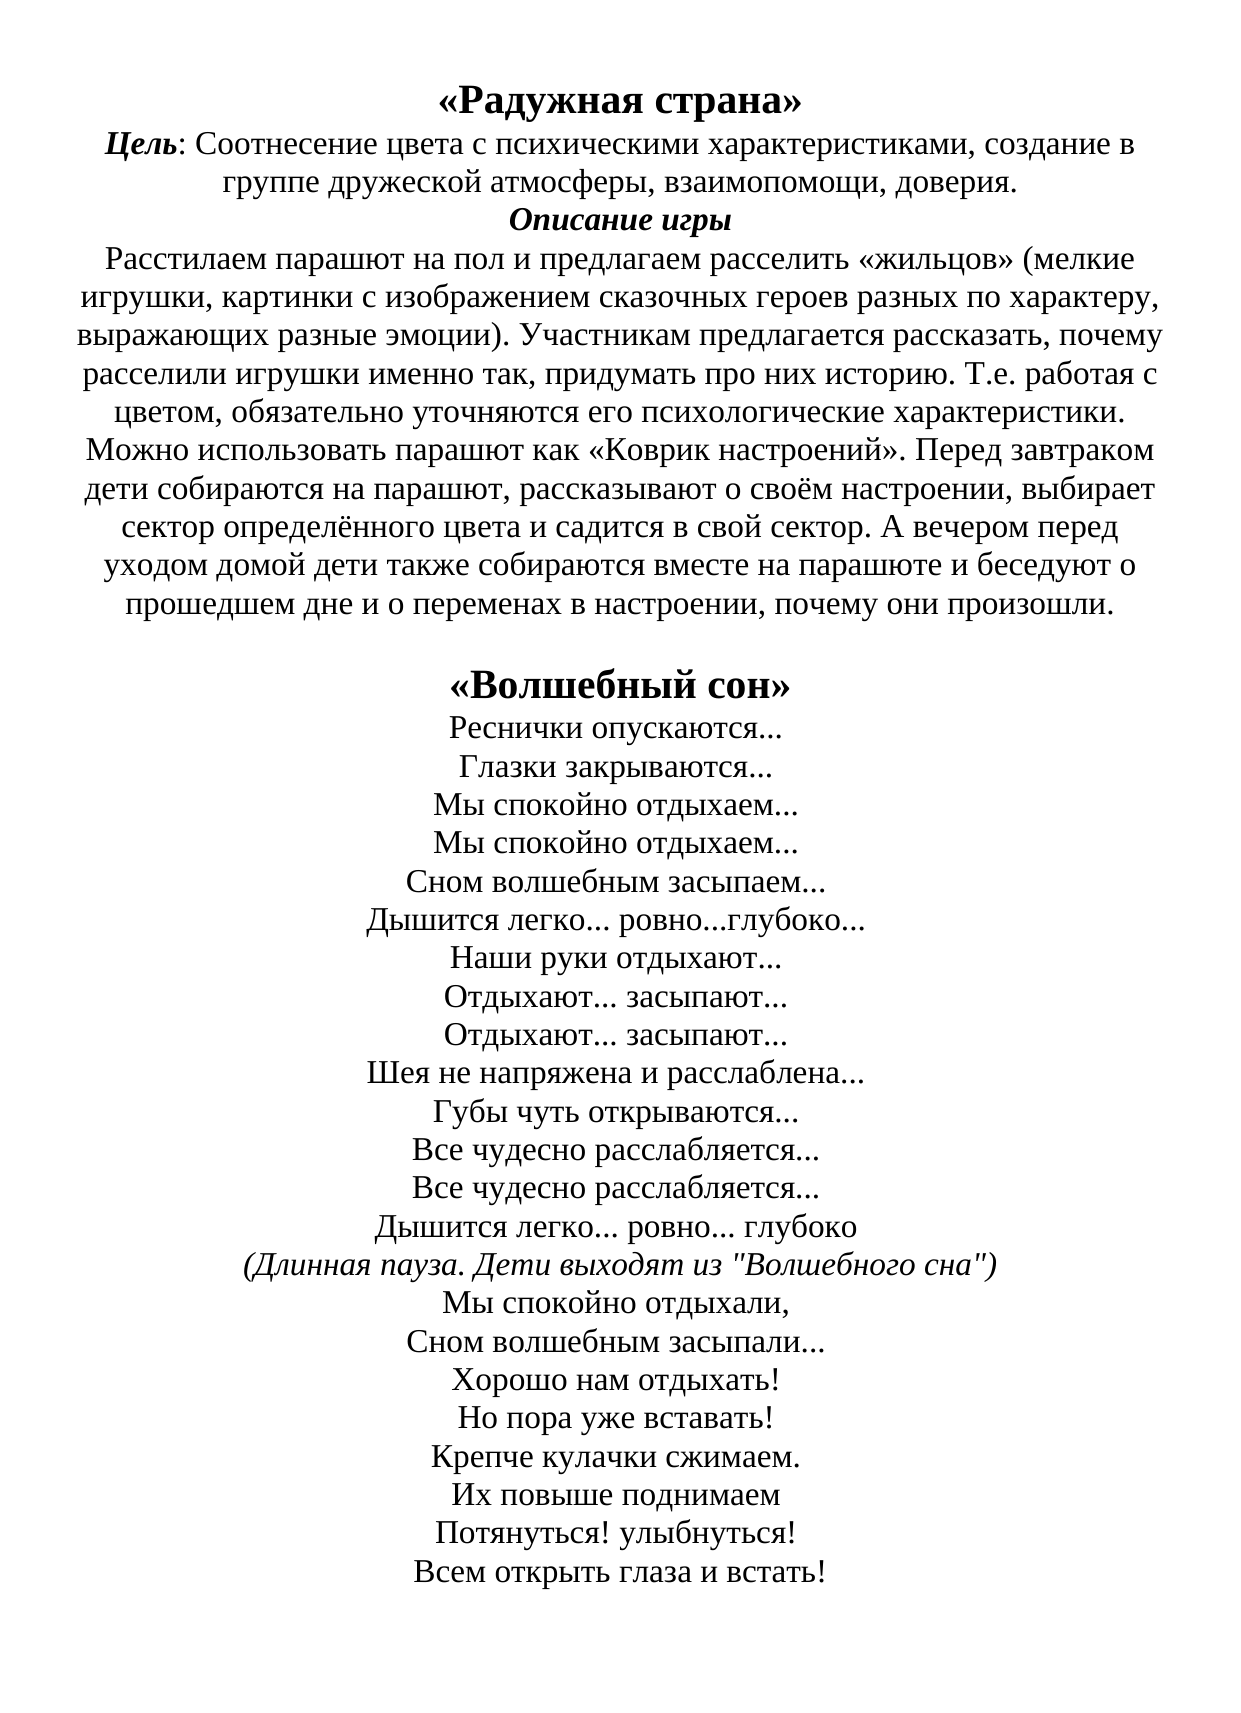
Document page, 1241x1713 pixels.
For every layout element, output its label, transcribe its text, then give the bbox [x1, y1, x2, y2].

text «Волшебный сон» [75, 659, 1165, 707]
text Реснички опускаются... Глазки закрываются... Мы спокойно отдыхаем... Мы спокойно отдыхаем... Сном волшебным засыпаем... Дышится легко... ровно...глубоко... Наши руки отдыхают... Отдыхают... засыпают... Отдыхают... засыпают... Шея не напряжена и расслаблена... Губы чуть открываются... Все чудесно расслабляется... Все чудесно расслабляется... Дышится легко... ровно... глубоко (Длинная пауза. Дети выходят из "Волшебного сна") Мы спокойно отдыхали, Сном волшебным засыпали... Хорошо нам отдыхать! Но пора уже вставать! Крепче кулачки сжимаем. Их повыше поднимаем Потянуться! улыбнуться! Всем открыть глаза и встать! [75, 707, 1165, 1589]
text Описание игры Расстилаем парашют на пол и предлагаем расселить «жильцов» (мелкие игрушки, картинки с изображением сказочных героев разных по характеру, выражающих разные эмоции). Участникам предлагается рассказать, почему расселили игрушки именно так, придумать про них историю. Т.е. работая с цветом, обязательно уточняются его психологические характеристики. Можно использовать парашют как «Коврик настроений». Перед завтраком дети собираются на парашют, рассказывают о своём настроении, выбирает сектор определённого цвета и садится в свой сектор. А вечером перед уходом домой дети также собираются вместе на парашюте и беседуют о прошедшем дне и о переменах в настроении, почему они произошли. [75, 199, 1165, 621]
text «Радужная страна» Цель: Соотнесение цвета с психическими характеристиками, создание в группе дружеской атмосферы, взаимопомощи, доверия. [75, 75, 1165, 199]
